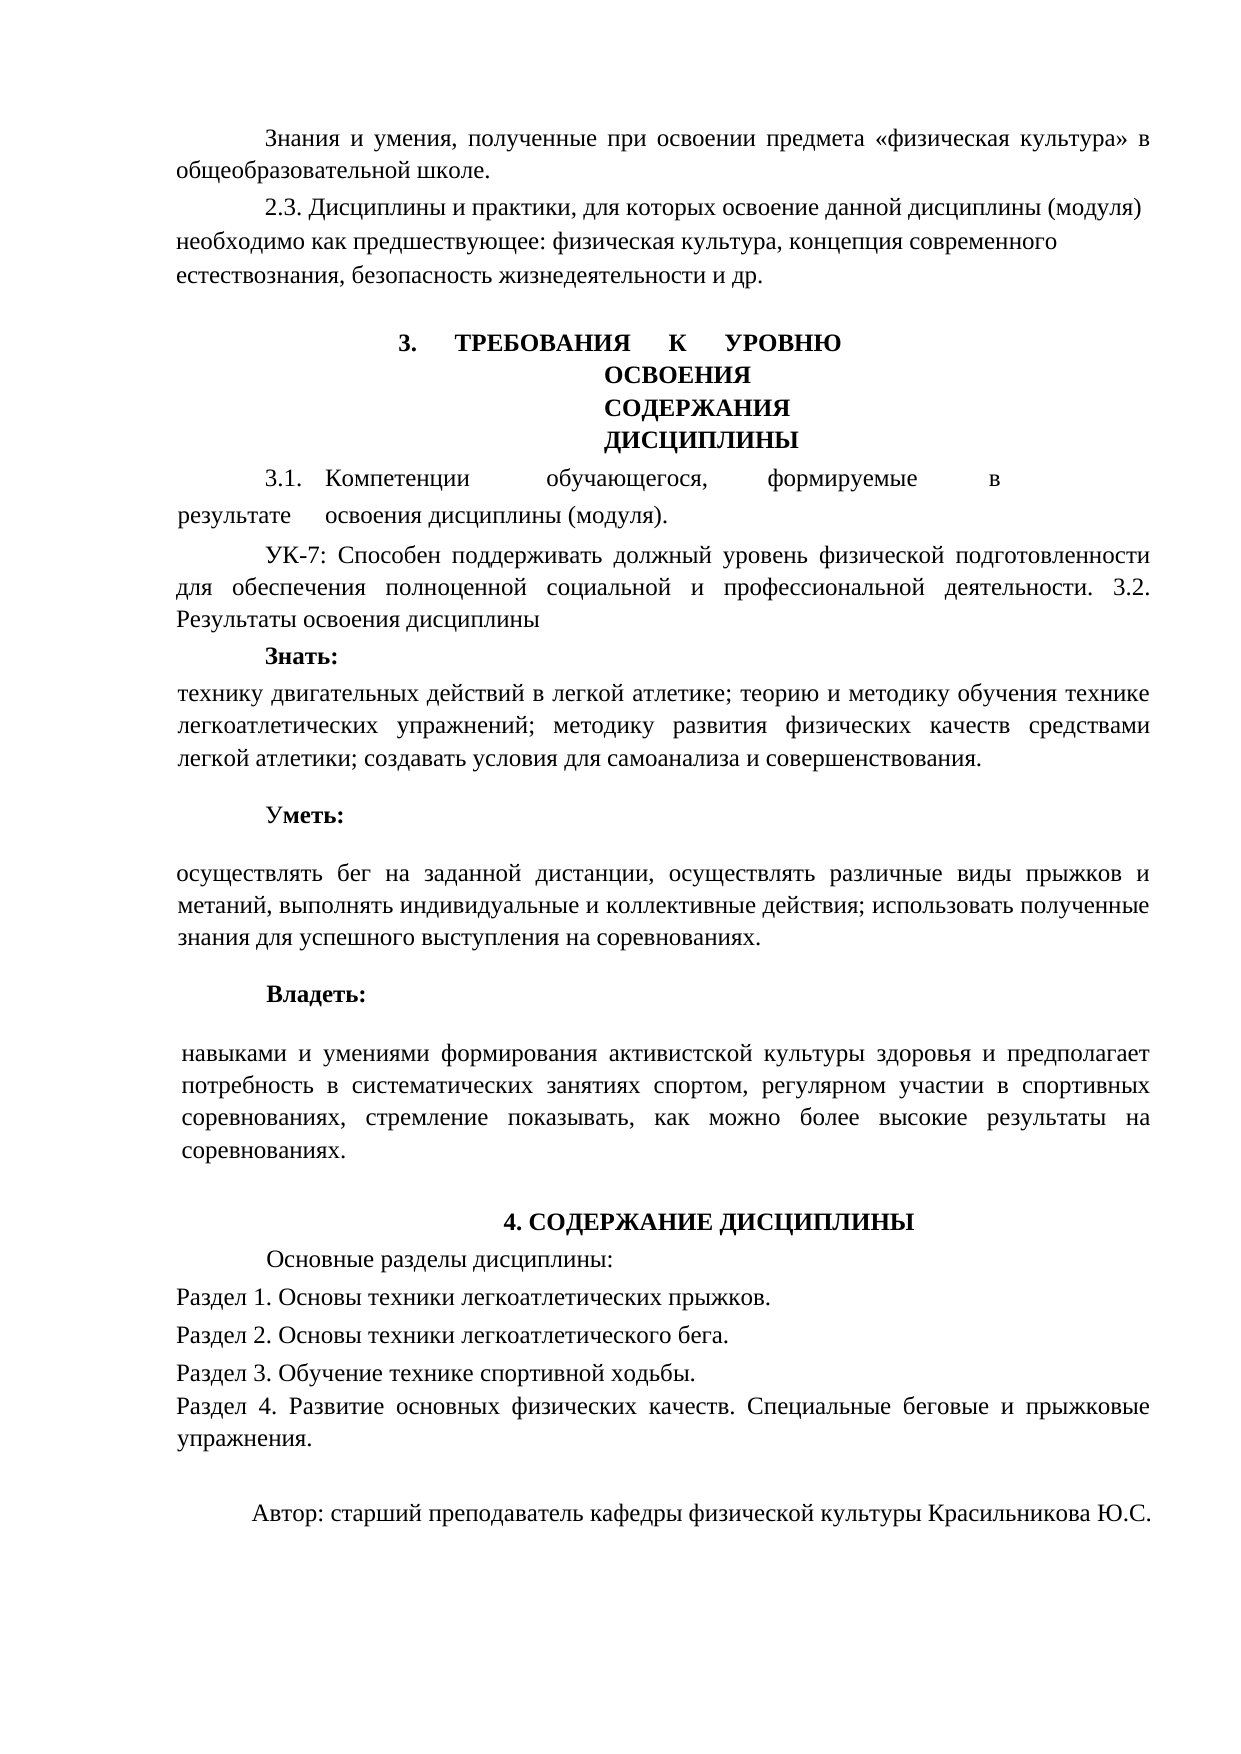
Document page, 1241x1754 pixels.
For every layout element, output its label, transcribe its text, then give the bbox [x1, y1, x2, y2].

text Раздел 4. Развитие основных физических качеств. Специальные беговые и прыжковые упражнения. [176, 1391, 1151, 1452]
text Раздел 3. Обучение технике спортивной ходьбы. [176, 1358, 1151, 1386]
text УК-7: Способен поддерживать должный уровень физической подготовленности для обеспечения полноценной социальной и профессиональной деятельности. 3.2. Результаты освоения дисциплины [176, 540, 1151, 633]
text Знать: [176, 641, 1151, 670]
subtitle 3. ТРЕБОВАНИЯ К УРОВНЮ ОСВОЕНИЯ СОДЕРЖАНИЯ ДИСЦИПЛИНЫ [398, 328, 842, 454]
text технику двигательных действий в легкой атлетике; теорию и методику обучения технике легкоатлетических упражнений; методику развития физических качеств средствами легкой атлетики; создавать условия для самоанализа и совершенствования. [177, 678, 1151, 771]
text Уметь: [265, 800, 1151, 829]
text осуществлять бег на заданной дистанции, осуществлять различные виды прыжков и метаний, выполнять индивидуальные и коллективные действия; использовать полученные знания для успешного выступления на соревнованиях. [176, 858, 1151, 951]
text 3.1. Компетенции обучающегося, формируемые в результате освоения дисциплины (модуля). [176, 463, 1151, 529]
text 2.3. Дисциплины и практики, для которых освоение данной дисциплины (модуля) необходимо как предшествующее: физическая культура, концепция современного естествознания, безопасность жизнедеятельности и др. [176, 192, 1152, 289]
text Раздел 1. Основы техники легкоатлетических прыжков. [176, 1282, 1151, 1311]
text Автор: старший преподаватель кафедры физической культуры Красильникова Ю.С. [177, 1498, 1152, 1527]
text Владеть: [266, 979, 1152, 1008]
text Раздел 2. Основы техники легкоатлетического бега. [176, 1320, 1151, 1349]
text навыками и умениями формирования активистской культуры здоровья и предполагает потребность в систематических занятиях спортом, регулярном участии в спортивных соревнованиях, стремление показывать, как можно более высокие результаты на соревнованиях. [181, 1038, 1151, 1163]
text Основные разделы дисциплины: [266, 1244, 1151, 1273]
text Знания и умения, полученные при освоении предмета «физическая культура» в общеобразовательной школе. [176, 123, 1151, 184]
text 4. СОДЕРЖАНИЕ ДИСЦИПЛИНЫ [265, 1207, 1152, 1236]
